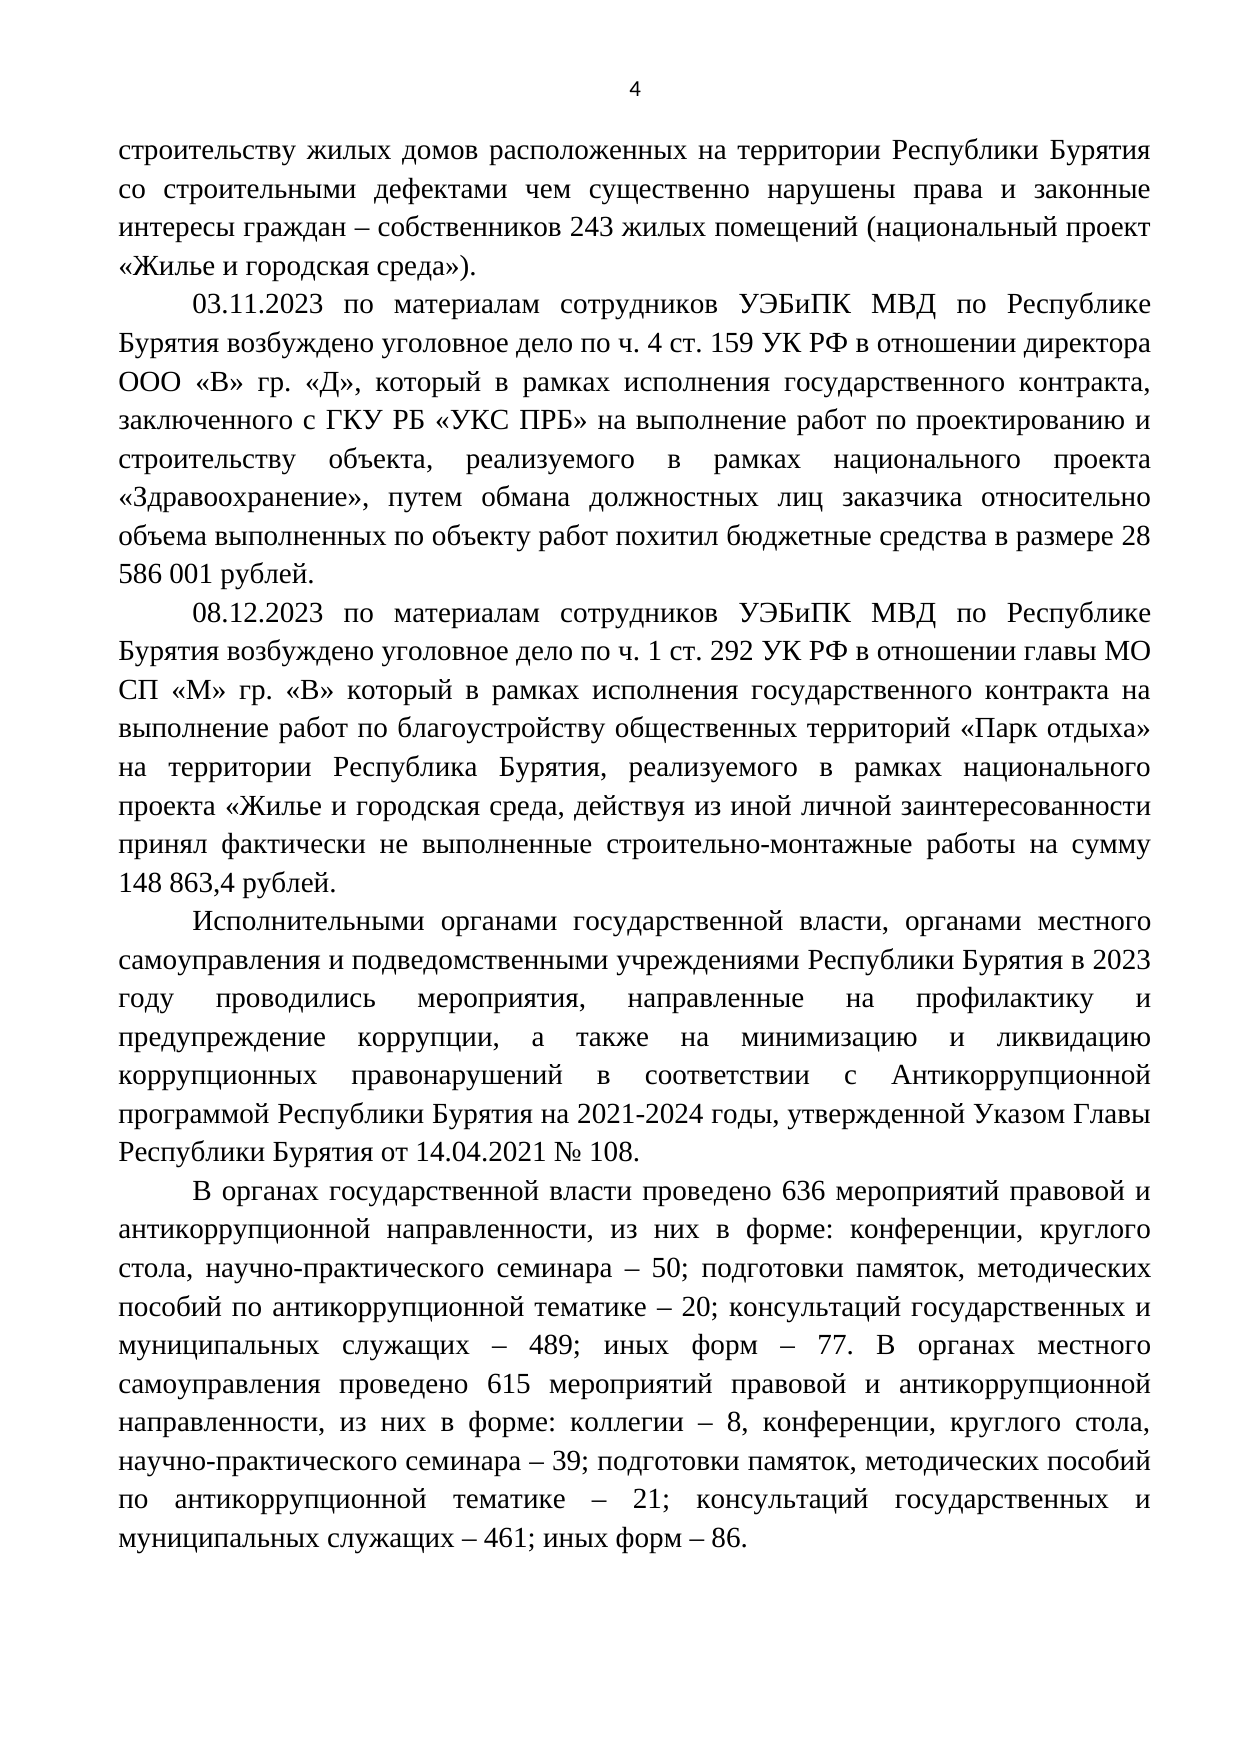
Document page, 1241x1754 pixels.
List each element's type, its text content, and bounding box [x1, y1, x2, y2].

text 03.11.2023 по материалам сотрудников УЭБиПК МВД по Республике Бурятия возбуждено уголовное дело по ч. 4 ст. 159 УК РФ в отношении директора ООО «В» гр. «Д», который в рамках исполнения государственного контракта, заключенного с ГКУ РБ «УКС ПРБ» на выполнение работ по проектированию и строительству объекта, реализуемого в рамках национального проекта «Здравоохранение», путем обмана должностных лиц заказчика относительно объема выполненных по объекту работ похитил бюджетные средства в размере 28 586 001 рублей. [118, 287, 1152, 590]
text В органах государственной власти проведено 636 мероприятий правовой и антикоррупционной направленности, из них в форме: конференции, круглого стола, научно-практического семинара – 50; подготовки памяток, методических пособий по антикоррупционной тематике – 20; консультаций государственных и муниципальных служащих – 489; иных форм – 77. В органах местного самоуправления проведено 615 мероприятий правовой и антикоррупционной направленности, из них в форме: коллегии – 8, конференции, круглого стола, научно-практического семинара – 39; подготовки памяток, методических пособий по антикоррупционной тематике – 21; консультаций государственных и муниципальных служащих – 461; иных форм – 86. [118, 1173, 1152, 1618]
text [118, 132, 1152, 282]
text 08.12.2023 по материалам сотрудников УЭБиПК МВД по Республике Бурятия возбуждено уголовное дело по ч. 1 ст. 292 УК РФ в отношении главы МО СП «М» гр. «В» который в рамках исполнения государственного контракта на выполнение работ по благоустройству общественных территорий «Парк отдыха» на территории Республика Бурятия, реализуемого в рамках национального проекта «Жилье и городская среда, действуя из иной личной заинтересованности принял фактически не выполненные строительно-монтажные работы на сумму 148 863,4 рублей. [118, 595, 1152, 898]
text Исполнительными органами государственной власти, органами местного самоуправления и подведомственными учреждениями Республики Бурятия в 2023 году проводились мероприятия, направленные на профилактику и предупреждение коррупции, а также на минимизацию и ликвидацию коррупционных правонарушений в соответствии с Антикоррупционной программой Республики Бурятия на 2021-2024 годы, утвержденной Указом Главы Республики Бурятия от 14.04.2021 № 108. [118, 903, 1152, 1168]
